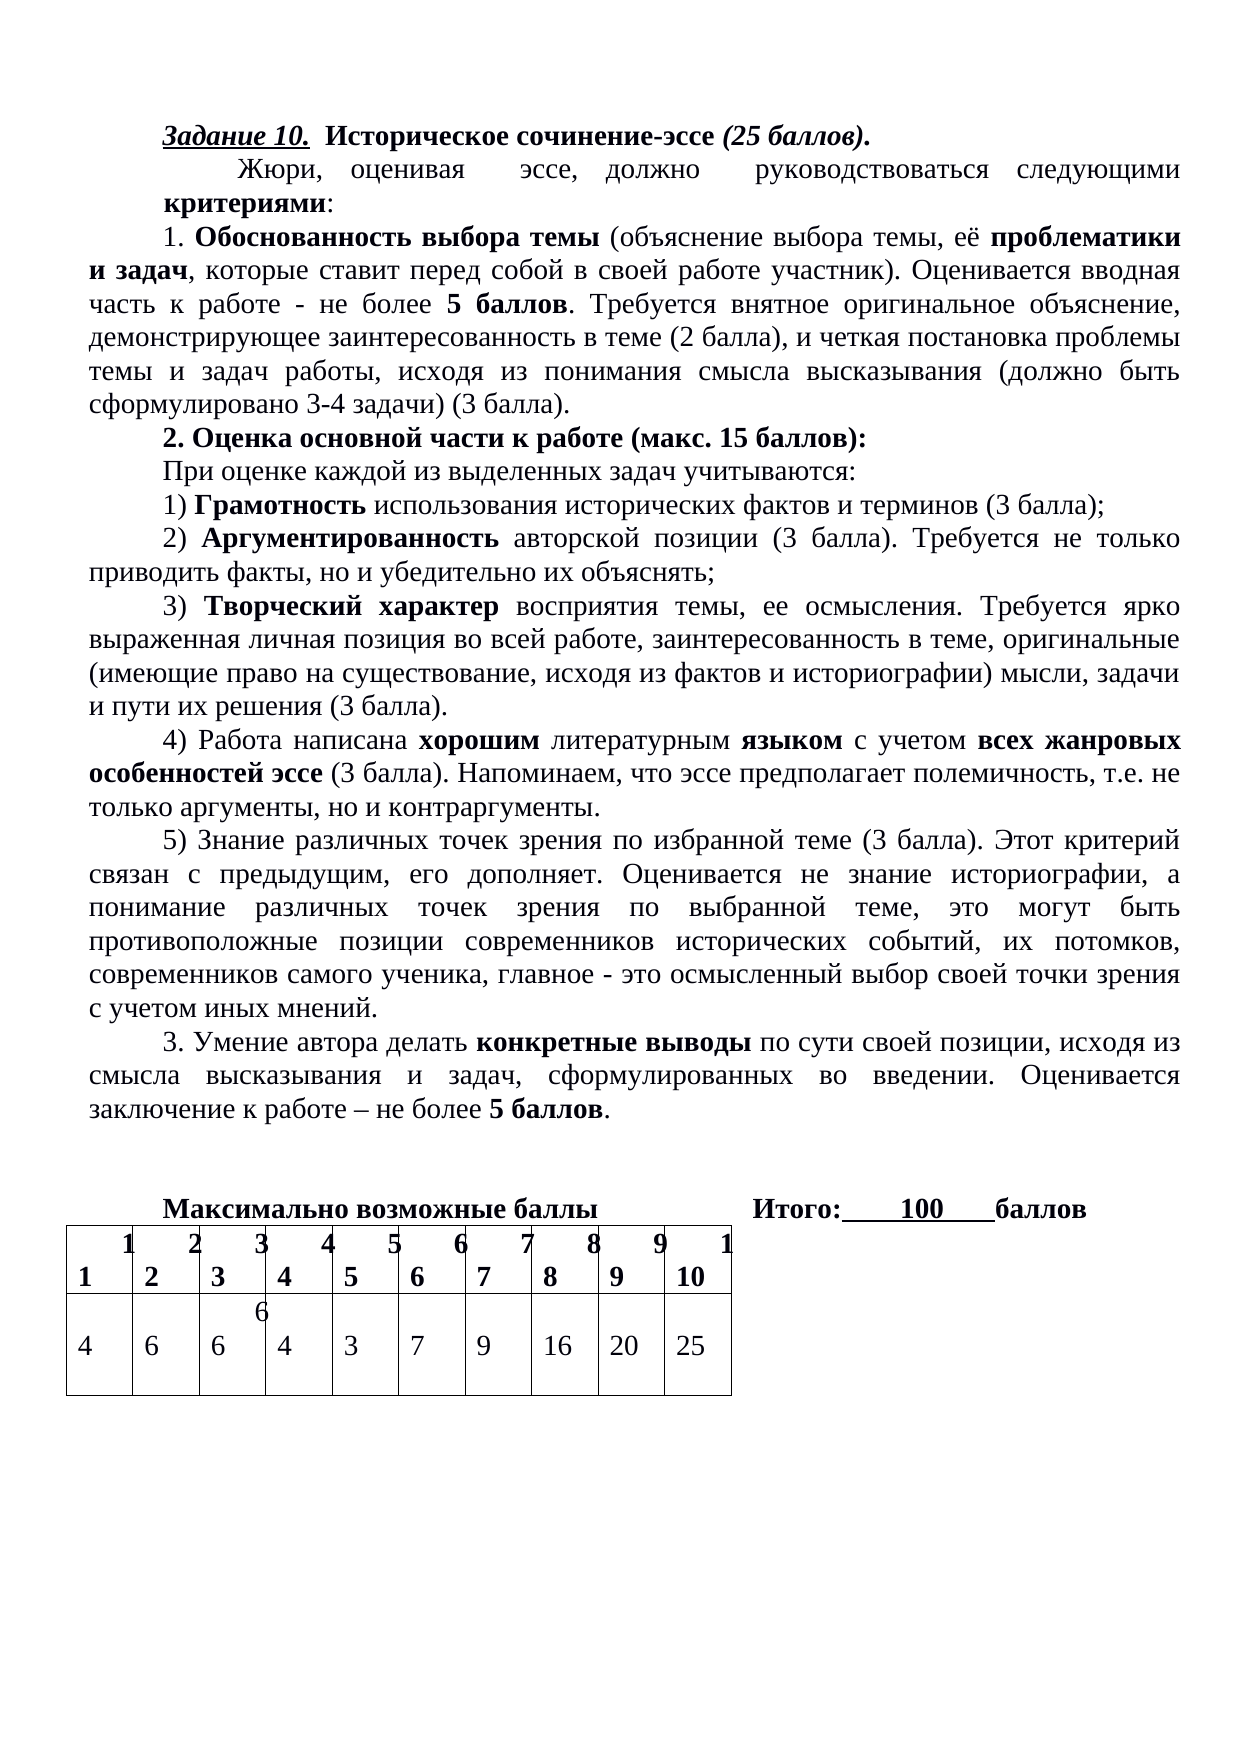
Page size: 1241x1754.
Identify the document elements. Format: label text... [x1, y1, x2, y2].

table_header 11 [67, 1226, 132, 1293]
text 3. Умение автора делать конкретные выводы по сути своей позиции, исходя из смысла высказывания и задач, сформулированных во введении. Оценивается заключение к работе – не более 5 баллов. [89, 1024, 1181, 1124]
table_header 6 6 [399, 1226, 465, 1293]
table_cell 7 [399, 1294, 465, 1395]
table_cell 4 [266, 1294, 332, 1395]
table_cell 3 [333, 1294, 398, 1395]
table_header 1 10 [665, 1226, 731, 1293]
text 2. Оценка основной части к работе (макс. 15 баллов): [89, 420, 1181, 453]
text Жюри, оценивая эссе, должно руководствоваться следующими критериями: [164, 152, 1181, 219]
table_cell 16 [532, 1294, 598, 1395]
text 1) Грамотность использования исторических фактов и терминов (3 балла); [89, 487, 1181, 521]
table_header 3 3 [200, 1226, 265, 1293]
table_cell 20 [599, 1294, 664, 1395]
text Задание 10. Историческое сочинение-эссе (25 баллов). [89, 118, 1181, 152]
table_header 5 5 [333, 1226, 398, 1293]
table_header 7 7 [466, 1226, 531, 1293]
text При оценке каждой из выделенных задач учитываются: [89, 453, 1181, 487]
text 5) Знание различных точек зрения по избранной теме (3 балла). Этот критерий связан с предыдущим, его дополняет. Оценивается не знание историографии, а понимание различных точек зрения по выбранной теме, это могут быть противоположные позиции современников исторических событий, их потомков, современников самого ученика, главное - это осмысленный выбор своей точки зрения с учетом иных мнений. [89, 822, 1181, 1024]
table_header 4 4 [266, 1226, 332, 1293]
table_cell 9 [466, 1294, 531, 1395]
text 3) Творческий характер восприятия темы, ее осмысления. Требуется ярко выраженная личная позиция во всей работе, заинтересованность в теме, оригинальные (имеющие право на существование, исходя из фактов и историографии) мысли, задачи и пути их решения (3 балла). [89, 588, 1181, 722]
table_cell 25 [665, 1294, 731, 1395]
table_header 9 9 [599, 1226, 664, 1293]
table_header 2 2 [133, 1226, 199, 1293]
text Максимально возможные баллы Итого: 100 баллов [89, 1191, 1181, 1225]
table_cell 6 [133, 1294, 199, 1395]
text 1. Обоснованность выбора темы (объяснение выбора темы, её проблематики и задач, которые ставит перед собой в своей работе участник). Оценивается вводная часть к работе - не более 5 баллов. Требуется внятное оригинальное объяснение, демонстрирующее заинтересованность в теме (2 балла), и четкая постановка проблемы темы и задач работы, исходя из понимания смысла высказывания (должно быть сформулировано 3-4 задачи) (3 балла). [89, 219, 1181, 420]
table_cell 4 [67, 1294, 132, 1395]
table_header 8 8 [532, 1226, 598, 1293]
text 4) Работа написана хорошим литературным языком с учетом всех жанровых особенностей эссе (3 балла). Напоминаем, что эссе предполагает полемичность, т.е. не только аргументы, но и контраргументы. [89, 722, 1181, 822]
text 2) Аргументированность авторской позиции (3 балла). Требуется не только приводить факты, но и убедительно их объяснять; [89, 521, 1181, 588]
table_cell 6 6 [200, 1294, 265, 1395]
